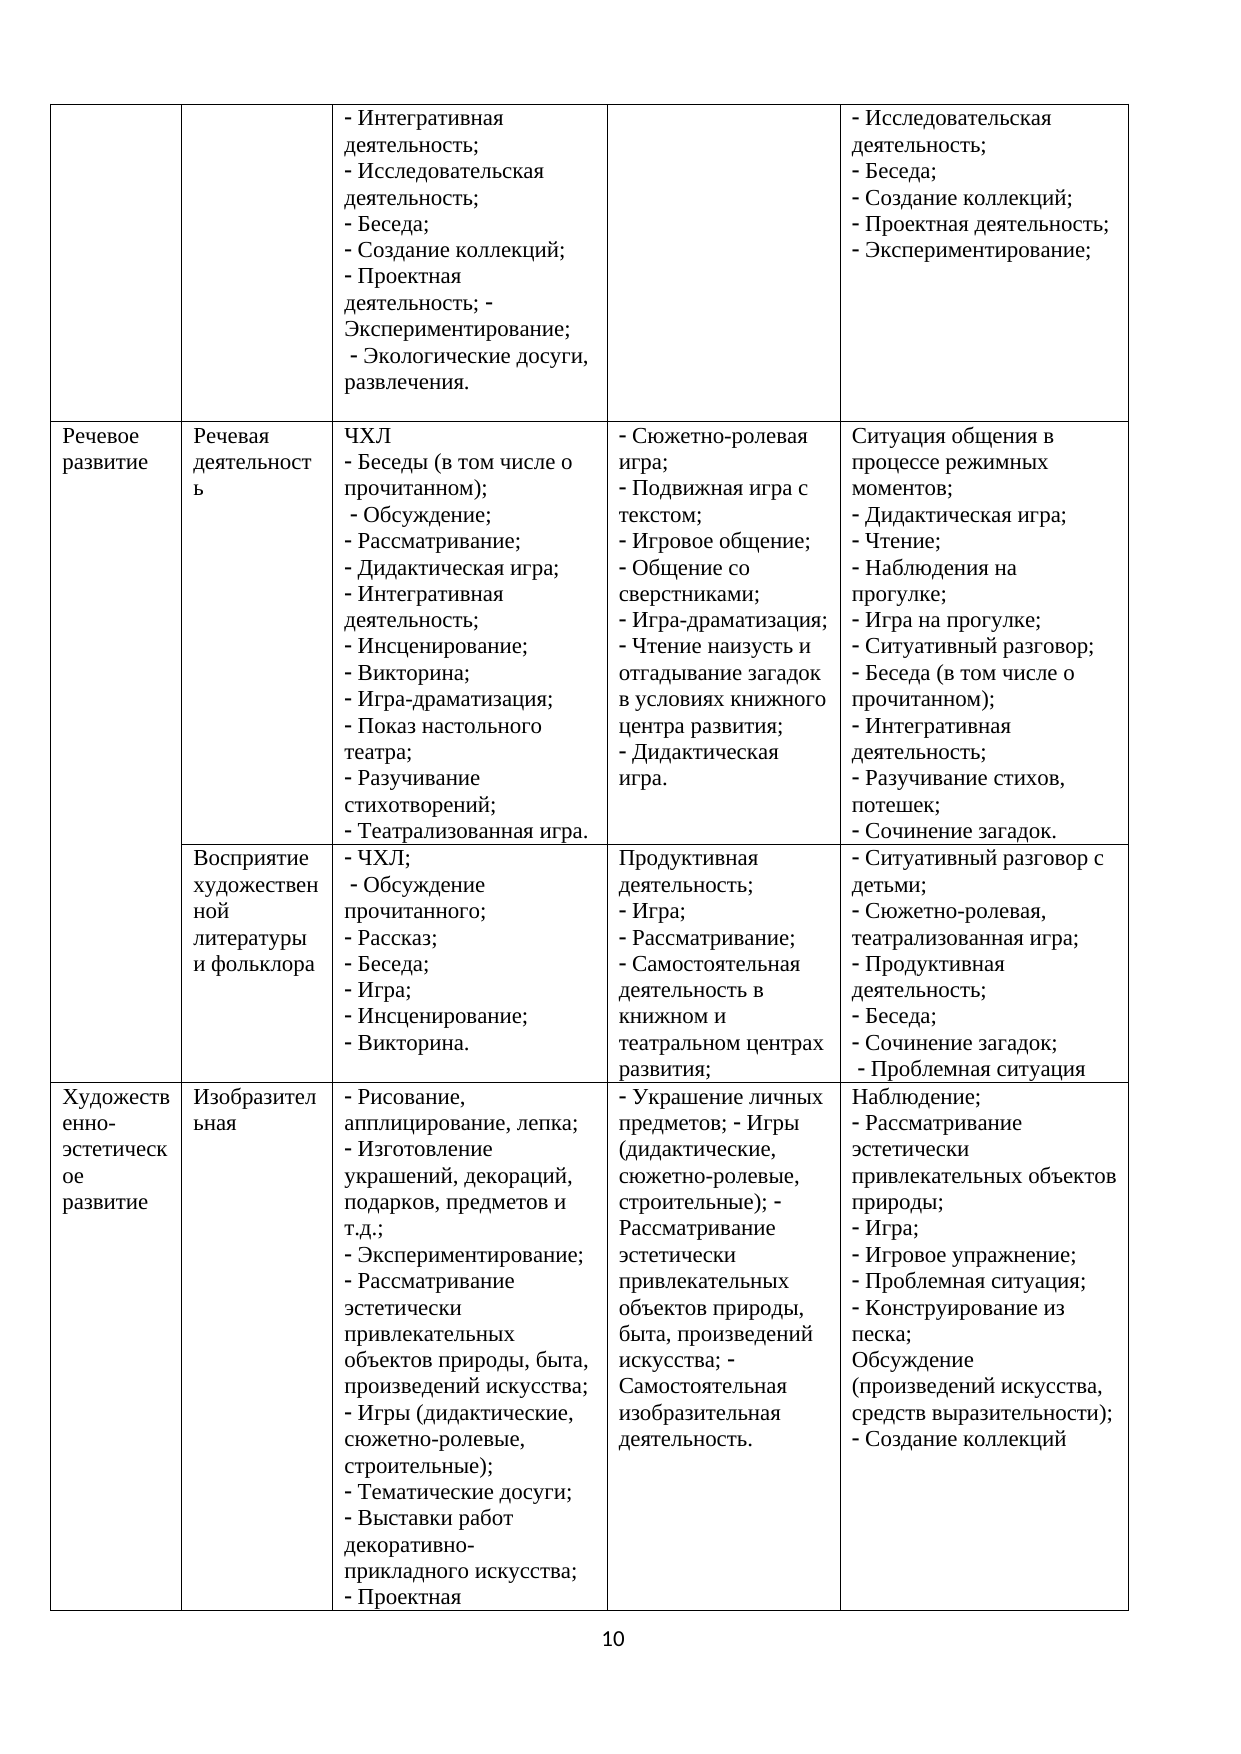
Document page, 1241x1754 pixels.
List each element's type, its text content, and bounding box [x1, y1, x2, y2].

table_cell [608, 105, 840, 421]
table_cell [182, 105, 332, 421]
table_cell Ситуация общения в процессе режимных моментов; Дидактическая игра; Чтение; Наблюдения на прогулке; Игра на прогулке; Ситуативный разговор; Беседа (в том числе о прочитанном); Интегративная деятельность; Разучивание стихов, потешек; Сочинение загадок. [841, 422, 1128, 843]
table_cell Речевое развитие [51, 422, 181, 1082]
table_cell ЧХЛ Беседы (в том числе о прочитанном); Обсуждение; Рассматривание; Дидактическая игра; Интегративная деятельность; Инсценирование; Викторина; Игра-драматизация; Показ настольного театра; Разучивание стихотворений; Театрализованная игра. [333, 422, 607, 843]
table_cell Изобразительная [182, 1083, 332, 1610]
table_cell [333, 1083, 607, 1610]
table_cell Восприятие художественной литературы и фольклора [182, 845, 332, 1082]
table_cell Ситуативный разговор с детьми; Сюжетно-ролевая, театрализованная игра; Продуктивная деятельность; Беседа; Сочинение загадок; Проблемная ситуация [841, 845, 1128, 1082]
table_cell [51, 1083, 181, 1610]
table_cell ЧХЛ; Обсуждение прочитанного; Рассказ; Беседа; Игра; Инсценирование; Викторина. [333, 845, 607, 1082]
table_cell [841, 1083, 1128, 1610]
table_cell Сюжетно-ролевая игра; Подвижная игра с текстом; Игровое общение; Общение со сверстниками; Игра-драматизация; Чтение наизусть и отгадывание загадок в условиях книжного центра развития; Дидактическая игра. [608, 422, 840, 843]
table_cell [51, 105, 181, 421]
table_cell Продуктивная деятельность; Игра; Рассматривание; Самостоятельная деятельность в книжном и театральном центрах развития; [608, 845, 840, 1082]
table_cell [333, 105, 607, 421]
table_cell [841, 105, 1128, 421]
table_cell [608, 1083, 840, 1610]
table_cell Речевая деятельность [182, 422, 332, 843]
